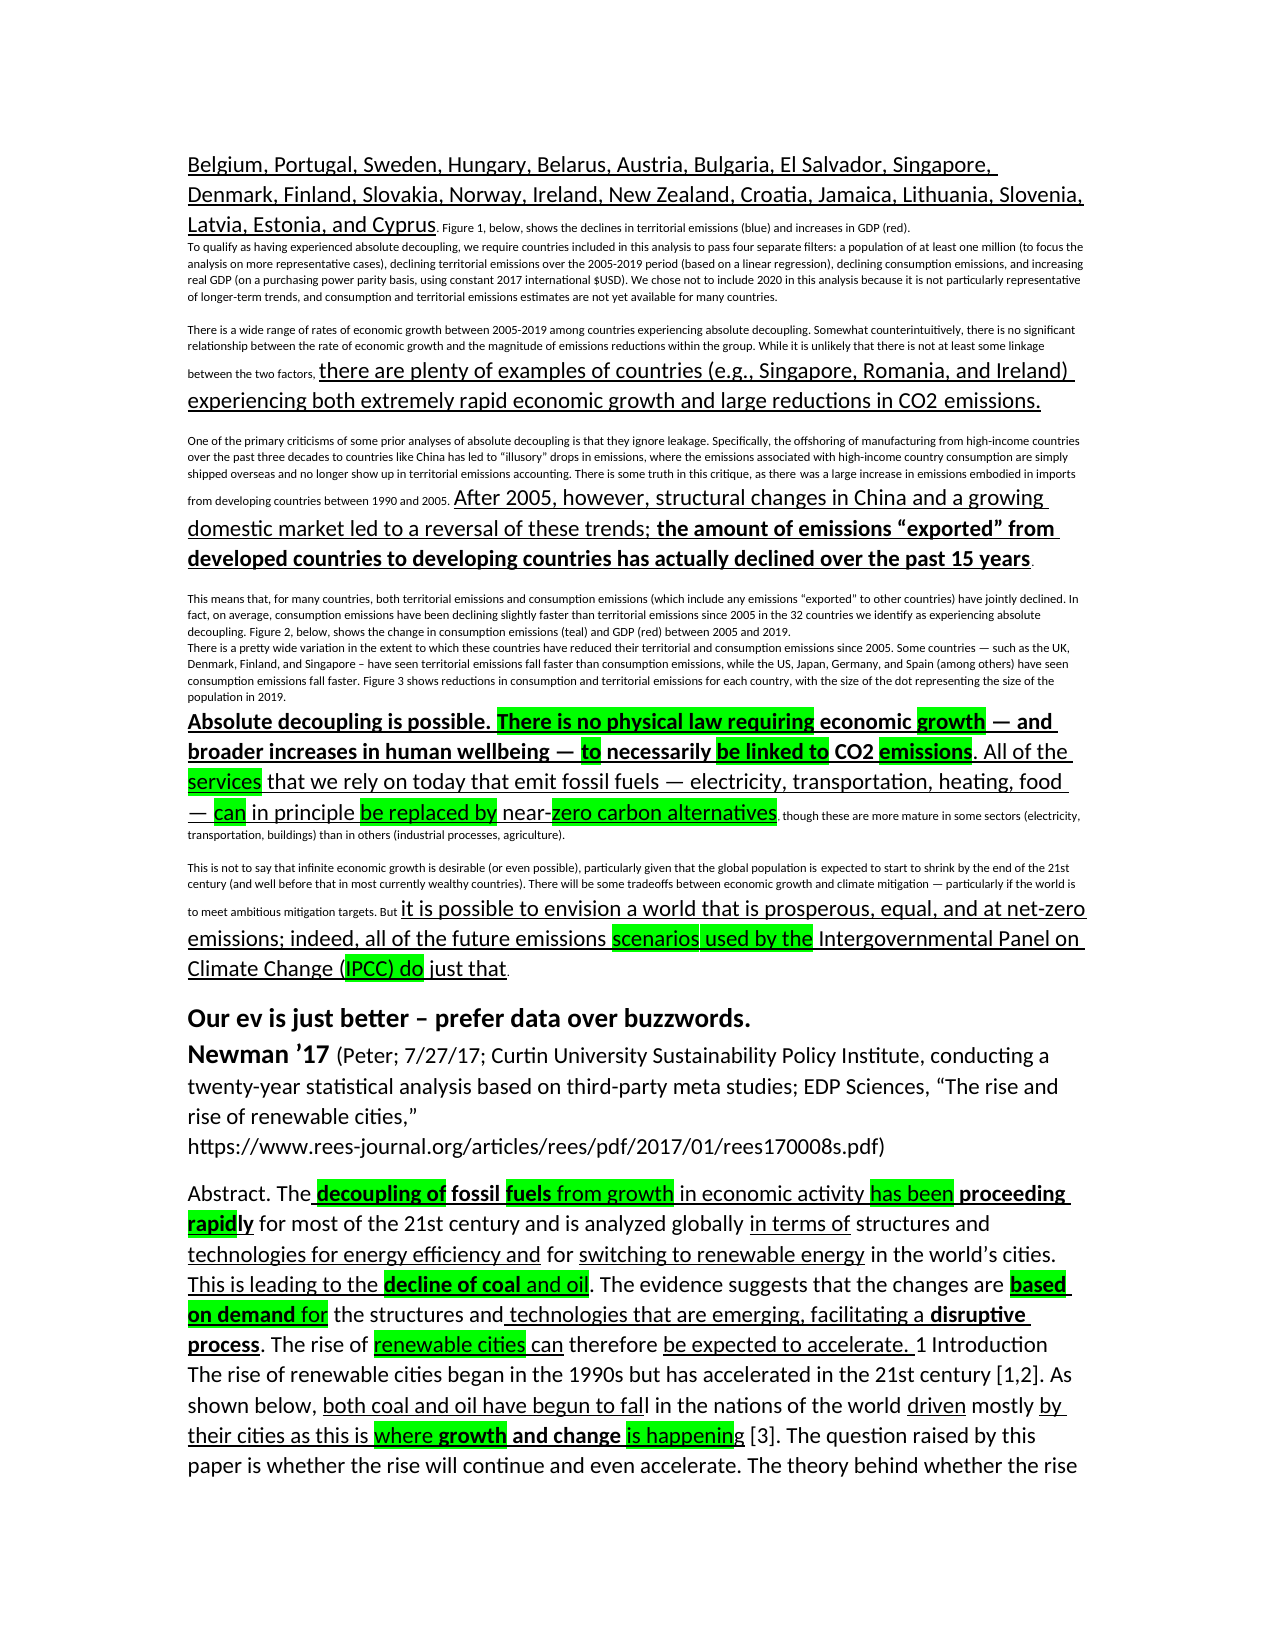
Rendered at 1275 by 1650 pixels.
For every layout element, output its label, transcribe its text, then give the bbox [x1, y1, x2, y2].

text One of the primary criticisms of some prior analyses of absolute decoupling is that they ignore leakage. Specifically, the offshoring of manufacturing from high-income countries over the past three decades to countries like China has led to “illusory” drops in emissions, where the emissions associated with high-income country consumption are simply shipped overseas and no longer show up in territorial emissions accounting. There is some truth in this critique, as there was a large increase in emissions embodied in imports from developing countries between 1990 and 2005. After 2005, however, structural changes in China and a growing domestic market led to a reversal of these trends; the amount of emissions “exported” from developed countries to developing countries has actually declined over the past 15 years. [187, 433, 1087, 572]
text This means that, for many countries, both territorial emissions and consumption emissions (which include any emissions “exported” to other countries) have jointly declined. In fact, on average, consumption emissions have been declining slightly faster than territorial emissions since 2005 in the 32 countries we identify as experiencing absolute decoupling. Figure 2, below, shows the change in consumption emissions (teal) and GDP (red) between 2005 and 2019. There is a pretty wide variation in the extent to which these countries have reduced their territorial and consumption emissions since 2005. Some countries — such as the UK, Denmark, Finland, and Singapore – have seen territorial emissions fall faster than consumption emissions, while the US, Japan, Germany, and Spain (among others) have seen consumption emissions fall faster. Figure 3 shows reductions in consumption and territorial emissions for each country, with the size of the dot representing the size of the population in 2019. Absolute decoupling is possible. There is no physical law requiring economic growth — and broader increases in human wellbeing — to necessarily be linked to CO2 emissions. All of the services that we rely on today that emit fossil fuels — electricity, transportation, heating, food — can in principle be replaced by near-zero carbon alternatives, though these are more mature in some sectors (electricity, transportation, buildings) than in others (industrial processes, agriculture). [187, 591, 1087, 842]
text There is a wide range of rates of economic growth between 2005-2019 among countries experiencing absolute decoupling. Somewhat counterintuitively, there is no significant relationship between the rate of economic growth and the magnitude of emissions reductions within the group. While it is unlikely that there is not at least some linkage between the two factors, there are plenty of examples of countries (e.g., Singapore, Romania, and Ireland) experiencing both extremely rapid economic growth and large reductions in CO2 emissions. [187, 322, 1087, 414]
text Newman ’17 (Peter; 7/27/17; Curtin University Sustainability Policy Institute, conducting a twenty-year statistical analysis based on third-party meta studies; EDP Sciences, “The rise and rise of renewable cities,” https://www.rees-journal.org/articles/rees/pdf/2017/01/rees170008s.pdf) [187, 1037, 1087, 1161]
subtitle Our ev is just better – prefer data over buzzwords. [187, 1001, 1087, 1034]
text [187, 150, 1087, 304]
text This is not to say that infinite economic growth is desirable (or even possible), particularly given that the global population is expected to start to shrink by the end of the 21st century (and well before that in most currently wealthy countries). There will be some tradeoffs between economic growth and climate mitigation — particularly if the world is to meet ambitious mitigation targets. But it is possible to envision a world that is prosperous, equal, and at net-zero emissions; indeed, all of the future emissions scenarios used by the Intergovernmental Panel on Climate Change (IPCC) do just that. [187, 860, 1087, 982]
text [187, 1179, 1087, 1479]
